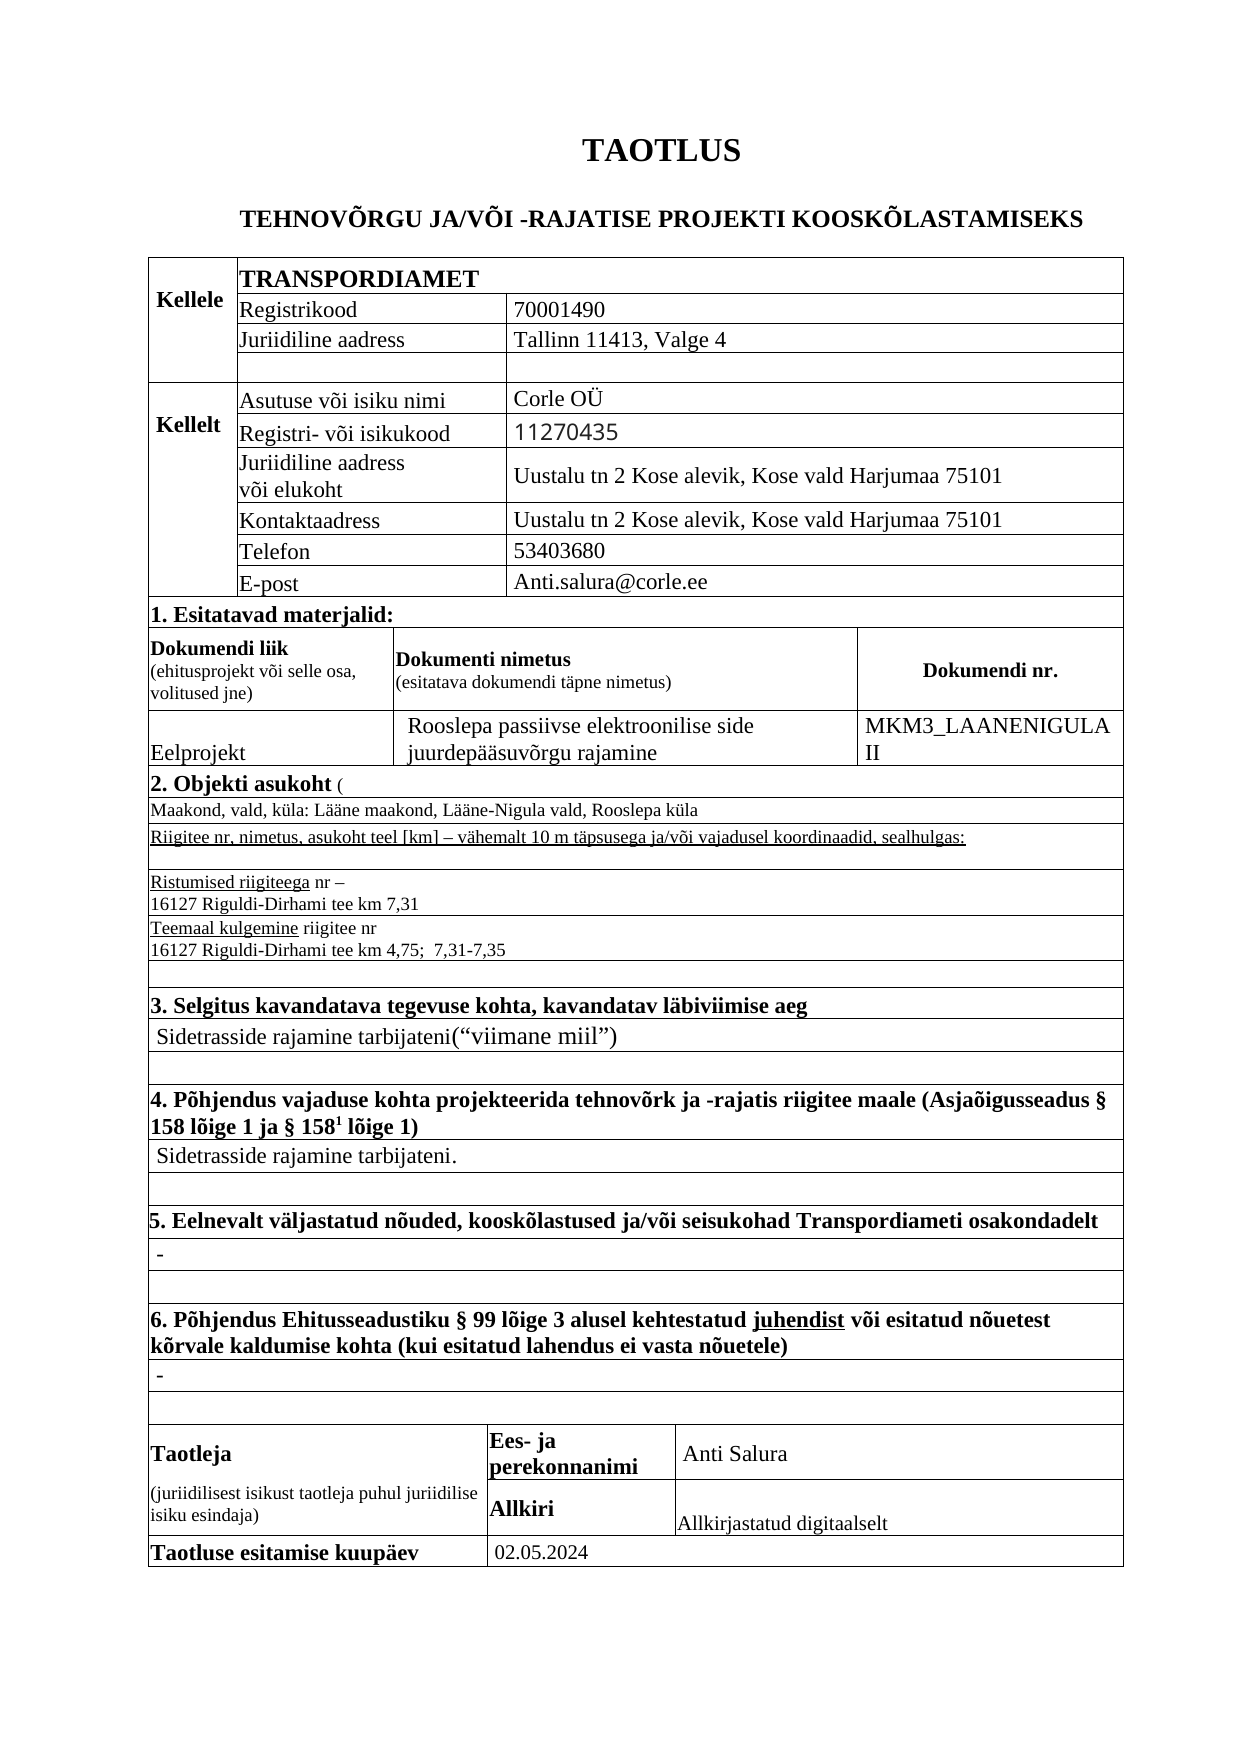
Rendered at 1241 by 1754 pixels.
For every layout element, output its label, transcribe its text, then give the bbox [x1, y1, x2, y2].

table_cell Dokumendi nr. [858, 628, 1123, 710]
table_cell Maakond, vald, küla: Lääne maakond, Lääne-Nigula vald, Rooslepa küla [149, 798, 1123, 823]
table_cell (juriidilisest isikust taotleja puhul juriidilise isiku esindaja) [149, 1479, 487, 1535]
table_cell Anti Salura [676, 1425, 1123, 1479]
table_cell [149, 1392, 1123, 1424]
table_cell Taotleja [149, 1425, 487, 1479]
table_cell Ristumised riigiteega nr – 16127 Riguldi-Dirhami tee km 7,31 [149, 870, 1123, 914]
table_cell Registrikood [238, 294, 506, 322]
table_cell Allkirjastatud digitaalselt [676, 1480, 1123, 1535]
table_cell Ees- ja perekonnanimi [488, 1425, 675, 1479]
table_cell [149, 961, 1123, 987]
table_cell - [149, 1239, 1123, 1270]
table_cell Eelprojekt [149, 711, 393, 765]
table_cell [238, 353, 506, 382]
text TAOTLUS [177, 130, 1146, 168]
table_cell [149, 1173, 1123, 1205]
table_cell 1. Esitatavad materjalid: [149, 597, 1123, 627]
table_cell Asutuse või isiku nimi [238, 383, 506, 413]
table_cell Taotluse esitamise kuupäev [149, 1536, 487, 1566]
table_cell 5. Eelnevalt väljastatud nõuded, kooskõlastused ja/või seisukohad Transpordiameti osakondadelt [149, 1206, 1123, 1237]
text TEHNOVÕRGU JA/VÕI -RAJATISE PROJEKTI KOOSKÕLASTAMISEKS [177, 204, 1146, 233]
table_cell Kellelt [149, 383, 237, 596]
table_cell Tallinn 11413, Valge 4 [507, 324, 1123, 352]
table_cell Registri- või isikukood [238, 414, 506, 447]
table_cell 4. Põhjendus vajaduse kohta projekteerida tehnovõrk ja -rajatis riigitee maale (Asjaõigusseadus § 158 lõige 1 ja § 1581 lõige 1) [149, 1085, 1123, 1139]
table_cell 2. Objekti asukoht ( [149, 766, 1123, 797]
table_cell 6. Põhjendus Ehitusseadustiku § 99 lõige 3 alusel kehtestatud juhendist või esitatud nõuetest kõrvale kaldumise kohta (kui esitatud lahendus ei vasta nõuetele) [149, 1304, 1123, 1358]
table_cell Riigitee nr, nimetus, asukoht teel [km] – vähemalt 10 m täpsusega ja/või vajadusel koordinaadid, sealhulgas: [149, 824, 1123, 869]
table_cell [149, 1271, 1123, 1303]
table_cell Anti.salura@corle.ee [507, 566, 1123, 596]
table_cell Rooslepa passiivse elektroonilise side juurdepääsuvõrgu rajamine [394, 711, 857, 765]
table_cell Corle OÜ [507, 383, 1123, 413]
table_cell Kontaktaadress [238, 503, 506, 533]
table_cell [149, 1052, 1123, 1084]
table_cell Sidetrasside rajamine tarbijateni(“viimane miil”) [149, 1019, 1123, 1051]
table_header Kellele [149, 258, 237, 382]
table_cell Dokumendi liik (ehitusprojekt või selle osa, volitused jne) [149, 628, 393, 710]
table_cell [507, 353, 1123, 382]
table_cell Telefon [238, 535, 506, 565]
table_cell Dokumenti nimetus (esitatava dokumendi täpne nimetus) [394, 628, 857, 710]
table_cell Uustalu tn 2 Kose alevik, Kose vald Harjumaa 75101 [507, 503, 1123, 533]
table_cell MKM3_LAANENIGULA II [858, 711, 1123, 765]
table_cell - [149, 1360, 1123, 1391]
table_cell Allkiri [488, 1480, 675, 1535]
table_cell Uustalu tn 2 Kose alevik, Kose vald Harjumaa 75101 [507, 448, 1123, 502]
table_header TRANSPORDIAMET [238, 258, 1123, 293]
table_cell Sidetrasside rajamine tarbijateni. [149, 1140, 1123, 1172]
table_cell Juriidiline aadress või elukoht [238, 448, 506, 502]
table_cell 70001490 [507, 294, 1123, 322]
table_cell 3. Selgitus kavandatava tegevuse kohta, kavandatav läbiviimise aeg [149, 988, 1123, 1018]
table_cell E-post [238, 566, 506, 596]
table_cell Juriidiline aadress [238, 324, 506, 352]
table_cell Teemaal kulgemine riigitee nr 16127 Riguldi-Dirhami tee km 4,75; 7,31-7,35 [149, 916, 1123, 960]
table_cell 53403680 [507, 535, 1123, 565]
table_cell 02.05.2024 [488, 1536, 1123, 1566]
table_cell 11270435 [507, 414, 1123, 447]
